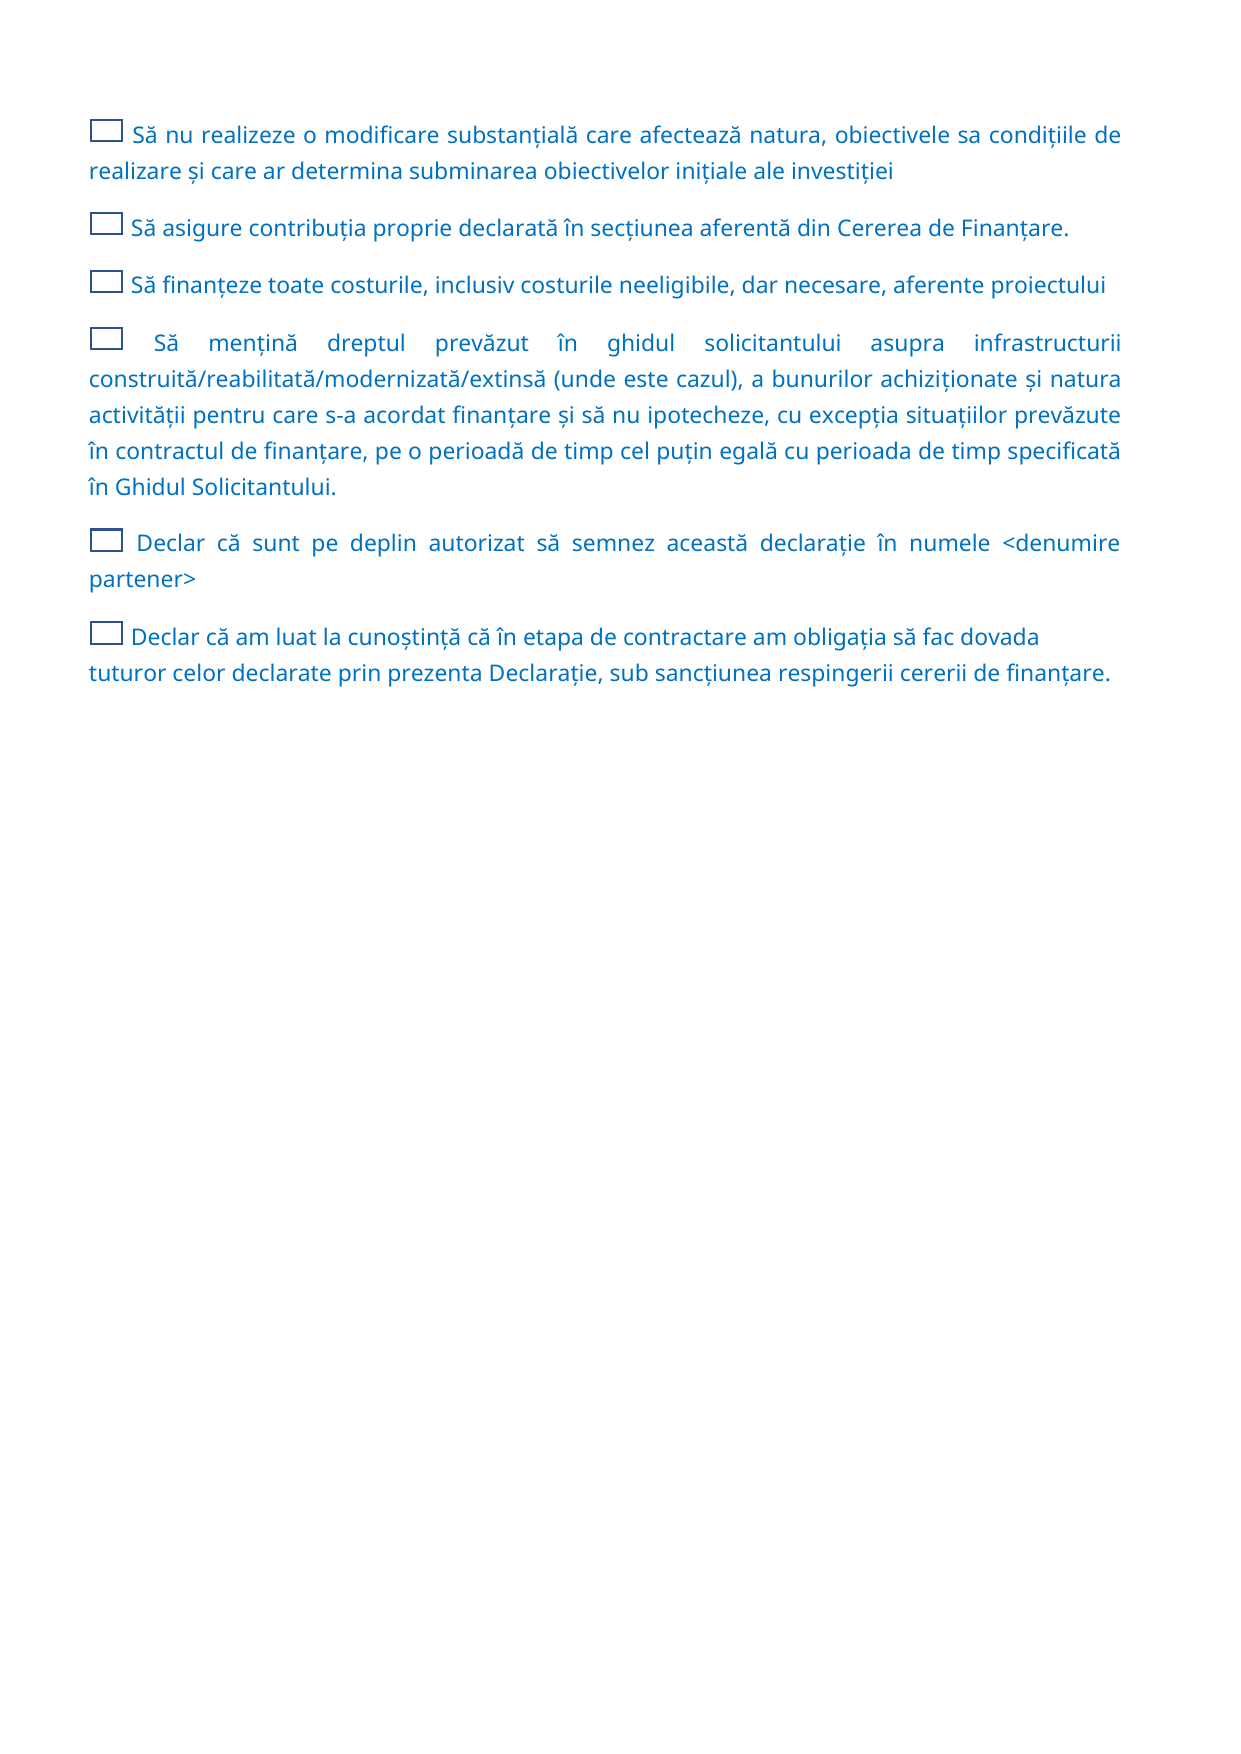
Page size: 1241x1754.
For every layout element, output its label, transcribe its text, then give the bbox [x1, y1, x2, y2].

text Declar că am luat la cunoștință că în etapa de contractare am obligația să fac dovada tuturor celor declarate prin prezenta Declarație, sub sancțiunea respingerii cererii de finanțare. [89, 620, 1122, 688]
text Declar că sunt pe deplin autorizat să semnez această declarație în numele <denumire partener> [89, 527, 1122, 594]
text Să nu realizeze o modificare substanțială care afectează natura, obiectivele sa condițiile de realizare și care ar determina subminarea obiectivelor inițiale ale investiției [89, 118, 1122, 186]
text Să menţină dreptul prevăzut în ghidul solicitantului asupra infrastructurii construită/reabilitată/modernizată/extinsă (unde este cazul), a bunurilor achiziţionate şi natura activităţii pentru care s-a acordat finanţare şi să nu ipotecheze, cu excepția situațiilor prevăzute în contractul de finanțare, pe o perioadă de timp cel puțin egală cu perioada de timp specificată în Ghidul Solicitantului. [89, 326, 1122, 502]
text Să asigure contribuţia proprie declarată în secțiunea aferentă din Cererea de Finanțare. [89, 211, 1122, 243]
text Să finanţeze toate costurile, inclusiv costurile neeligibile, dar necesare, aferente proiectului [89, 269, 1122, 301]
